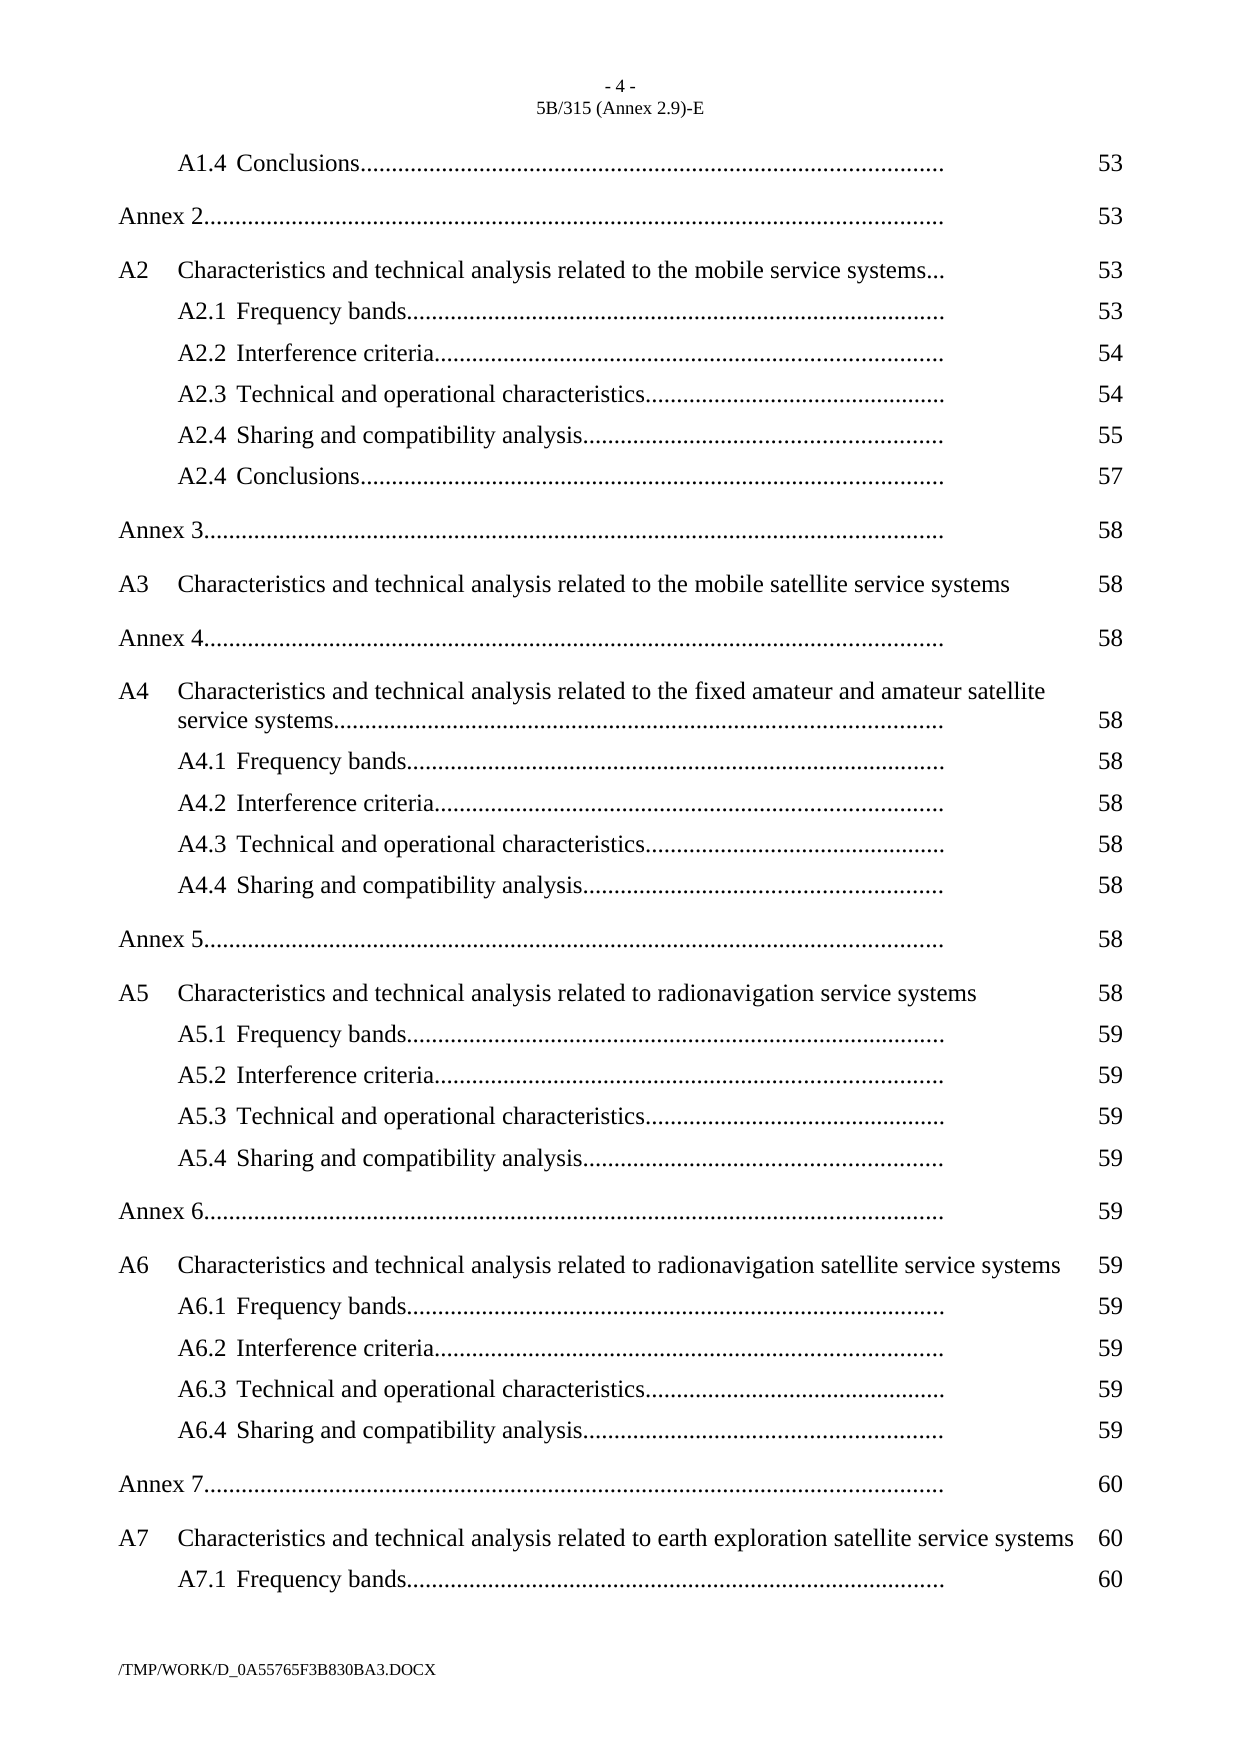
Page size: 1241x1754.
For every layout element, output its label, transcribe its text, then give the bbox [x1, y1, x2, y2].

text Annex 6 59 [118, 1196, 1122, 1225]
text A5.2 Interference criteria 59 [177, 1060, 1122, 1089]
text A5 Characteristics and technical analysis related to radionavigation service systems 58 [118, 978, 1122, 1006]
text A4.4 Sharing and compatibility analysis 58 [177, 870, 1122, 899]
text Annex 7 60 [118, 1469, 1122, 1498]
text A4.1 Frequency bands 58 [177, 746, 1122, 775]
text A5.1 Frequency bands 59 [177, 1019, 1122, 1048]
text A5.3 Technical and operational characteristics 59 [177, 1101, 1122, 1130]
text A2.4 Sharing and compatibility analysis 55 [177, 420, 1122, 449]
text A2.4 Conclusions 57 [177, 461, 1122, 490]
text A6.4 Sharing and compatibility analysis 59 [177, 1415, 1122, 1444]
text A6 Characteristics and technical analysis related to radionavigation satellite service systems 59 [118, 1250, 1122, 1279]
text A2.3 Technical and operational characteristics 54 [177, 379, 1122, 408]
text A7 Characteristics and technical analysis related to earth exploration satellite service systems 60 [118, 1523, 1122, 1551]
text A2.2 Interference criteria 54 [177, 338, 1122, 366]
text A6.1 Frequency bands 59 [177, 1291, 1122, 1320]
text Annex 3 58 [118, 515, 1122, 544]
text A6.2 Interference criteria 59 [177, 1333, 1122, 1361]
text A7.1 Frequency bands 60 [177, 1564, 1122, 1593]
text A4.3 Technical and operational characteristics 58 [177, 829, 1122, 858]
text A5.4 Sharing and compatibility analysis 59 [177, 1143, 1122, 1171]
text Annex 4 58 [118, 623, 1122, 651]
text A6.3 Technical and operational characteristics 59 [177, 1374, 1122, 1403]
text A2 Characteristics and technical analysis related to the mobile service systems 53 [118, 255, 1122, 284]
text A3 Characteristics and technical analysis related to the mobile satellite service systems 58 [118, 569, 1122, 598]
text A4.2 Interference criteria 58 [177, 788, 1122, 816]
text A2.1 Frequency bands 53 [177, 296, 1122, 325]
text A1.4 Conclusions 53 [177, 148, 1122, 176]
text Annex 5 58 [118, 924, 1122, 953]
text Annex 2 53 [118, 201, 1122, 230]
text A4 Characteristics and technical analysis related to the fixed amateur and amateur satellite service systems 58 [118, 676, 1122, 734]
